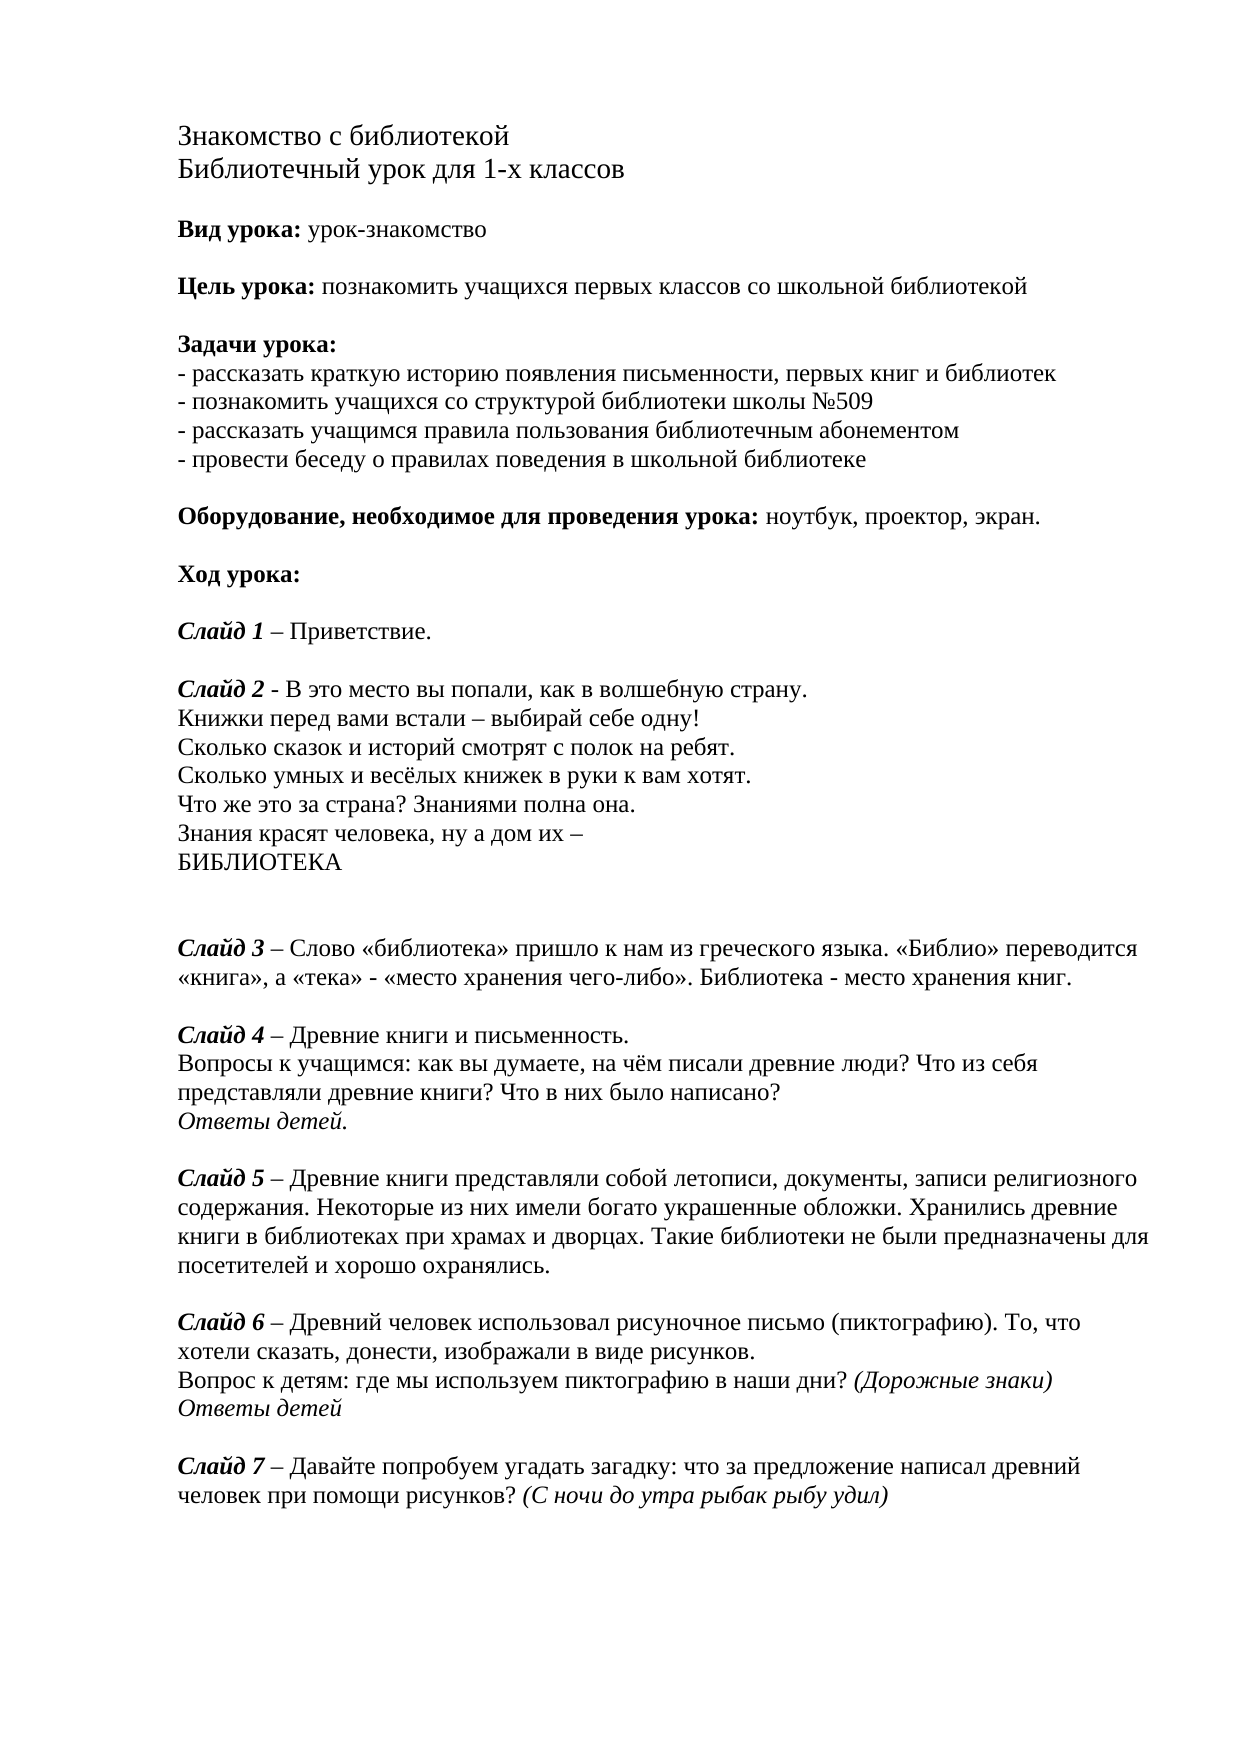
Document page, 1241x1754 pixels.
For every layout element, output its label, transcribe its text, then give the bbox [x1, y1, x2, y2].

text Задачи урока: [177, 329, 1152, 358]
text Цель урока: познакомить учащихся первых классов со школьной библиотекой [177, 271, 1152, 300]
text - рассказать краткую историю появления письменности, первых книг и библиотек [177, 358, 1152, 386]
text Ответы детей. [177, 1106, 1152, 1135]
text Ответы детей [177, 1393, 1152, 1422]
text Вопрос к детям: где мы используем пиктографию в наши дни? (Дорожные знаки) [177, 1365, 1152, 1393]
text Знания красят человека, ну а дом их – [177, 818, 1152, 847]
text Слайд 1 – Приветствие. [177, 616, 1152, 645]
text Книжки перед вами встали – выбирай себе одну! [177, 703, 1152, 732]
text Оборудование, необходимое для проведения урока: ноутбук, проектор, экран. [177, 501, 1152, 530]
text Библиотечный урок для 1-х классов [177, 152, 1152, 185]
text Слайд 3 – Слово «библиотека» пришло к нам из греческого языка. «Библио» переводится «книга», а «тека» - «место хранения чего-либо». Библиотека - место хранения книг. [177, 933, 1152, 991]
text Что же это за страна? Знаниями полна она. [177, 789, 1152, 818]
text Сколько сказок и историй смотрят с полок на ребят. [177, 732, 1152, 761]
text Слайд 4 – Древние книги и письменность. [177, 1020, 1152, 1048]
text Вопросы к учащимся: как вы думаете, на чём писали древние люди? Что из себя представляли древние книги? Что в них было написано? [177, 1048, 1152, 1106]
text Слайд 2 - В это место вы попали, как в волшебную страну. [177, 674, 1152, 703]
text Слайд 7 – Давайте попробуем угадать загадку: что за предложение написал древний человек при помощи рисунков? (С ночи до утра рыбак рыбу удил) [177, 1451, 1152, 1508]
text - провести беседу о правилах поведения в школьной библиотеке [177, 444, 1152, 473]
text Ход урока: [177, 559, 1152, 588]
text Сколько умных и весёлых книжек в руки к вам хотят. [177, 761, 1152, 789]
text БИБЛИОТЕКА [177, 847, 1152, 876]
text - познакомить учащихся со структурой библиотеки школы №509 [177, 386, 1152, 415]
text Вид урока: урок-знакомство [177, 214, 1152, 243]
text Слайд 6 – Древний человек использовал рисуночное письмо (пиктографию). То, что хотели сказать, донести, изображали в виде рисунков. [177, 1307, 1152, 1365]
text - рассказать учащимся правила пользования библиотечным абонементом [177, 415, 1152, 444]
text Знакомство с библиотекой [177, 118, 1152, 152]
text Слайд 5 – Древние книги представляли собой летописи, документы, записи религиозного содержания. Некоторые из них имели богато украшенные обложки. Хранились древние книги в библиотеках при храмах и дворцах. Такие библиотеки не были предназначены для посетителей и хорошо охранялись. [177, 1163, 1152, 1278]
